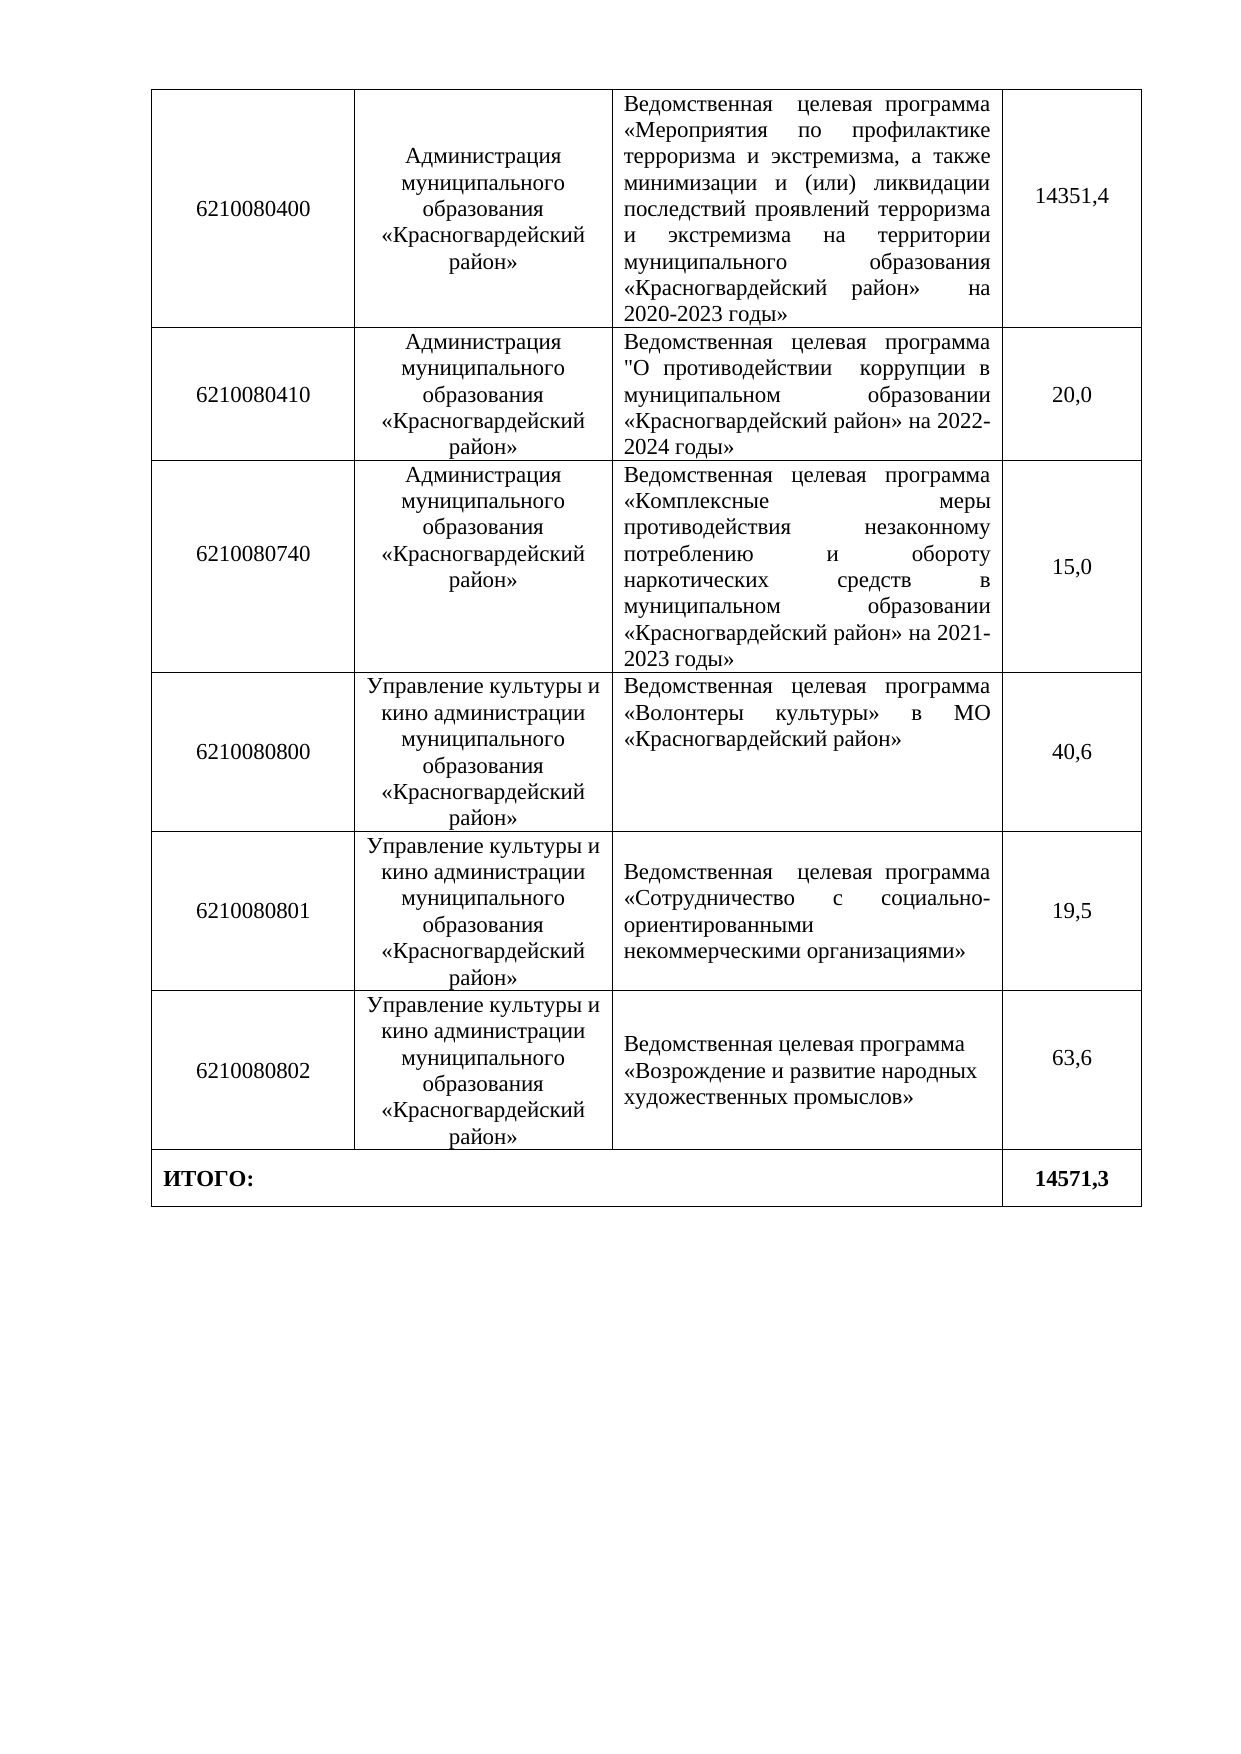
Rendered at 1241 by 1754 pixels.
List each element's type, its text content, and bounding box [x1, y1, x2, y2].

table_cell Ведомственная целевая программа «Комплексные меры противодействия незаконному потреблению и обороту наркотических средств в муниципальном образовании «Красногвардейский район» на 2021-2023 годы» [613, 461, 1002, 672]
table_cell 19,5 [1003, 832, 1141, 990]
table_cell 20,0 [1003, 328, 1141, 460]
table_cell Управление культуры и кино администрации муниципального образования «Красногвардейский район» [355, 832, 612, 990]
table_cell Ведомственная целевая программа «Сотрудничество с социально-ориентированными некоммерческими организациями» [613, 832, 1002, 990]
table_cell 6210080400 [152, 90, 354, 327]
table_cell 6210080740 [152, 461, 354, 672]
table_cell 63,6 [1003, 991, 1141, 1149]
table_cell Администрация муниципального образования «Красногвардейский район» [355, 461, 612, 672]
table_cell Ведомственная целевая программа «Волонтеры культуры» в МО «Красногвардейский район» [613, 673, 1002, 831]
table_cell 6210080410 [152, 328, 354, 460]
table_cell 6210080802 [152, 991, 354, 1149]
table_cell Управление культуры и кино администрации муниципального образования «Красногвардейский район» [355, 673, 612, 831]
table_cell Управление культуры и кино администрации муниципального образования «Красногвардейский район» [355, 991, 612, 1149]
table_cell 6210080801 [152, 832, 354, 990]
table_cell Ведомственная целевая программа "О противодействии коррупции в муниципальном образовании «Красногвардейский район» на 2022-2024 годы» [613, 328, 1002, 460]
table_cell 14351,4 [1003, 90, 1141, 327]
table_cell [355, 90, 612, 327]
table_cell Ведомственная целевая программа «Мероприятия по профилактике терроризма и экстремизма, а также минимизации и (или) ликвидации последствий проявлений терроризма и экстремизма на территории муниципального образования «Красногвардейский район» на 2020-2023 годы» [613, 90, 1002, 327]
table_cell 6210080800 [152, 673, 354, 831]
table_cell 40,6 [1003, 673, 1141, 831]
table_cell 14571,3 [1003, 1150, 1141, 1206]
table_cell Ведомственная целевая программа «Возрождение и развитие народных художественных промыслов» [613, 991, 1002, 1149]
table_cell ИТОГО: [152, 1150, 1002, 1206]
table_cell Администрация муниципального образования «Красногвардейский район» [355, 328, 612, 460]
table_cell 15,0 [1003, 461, 1141, 672]
